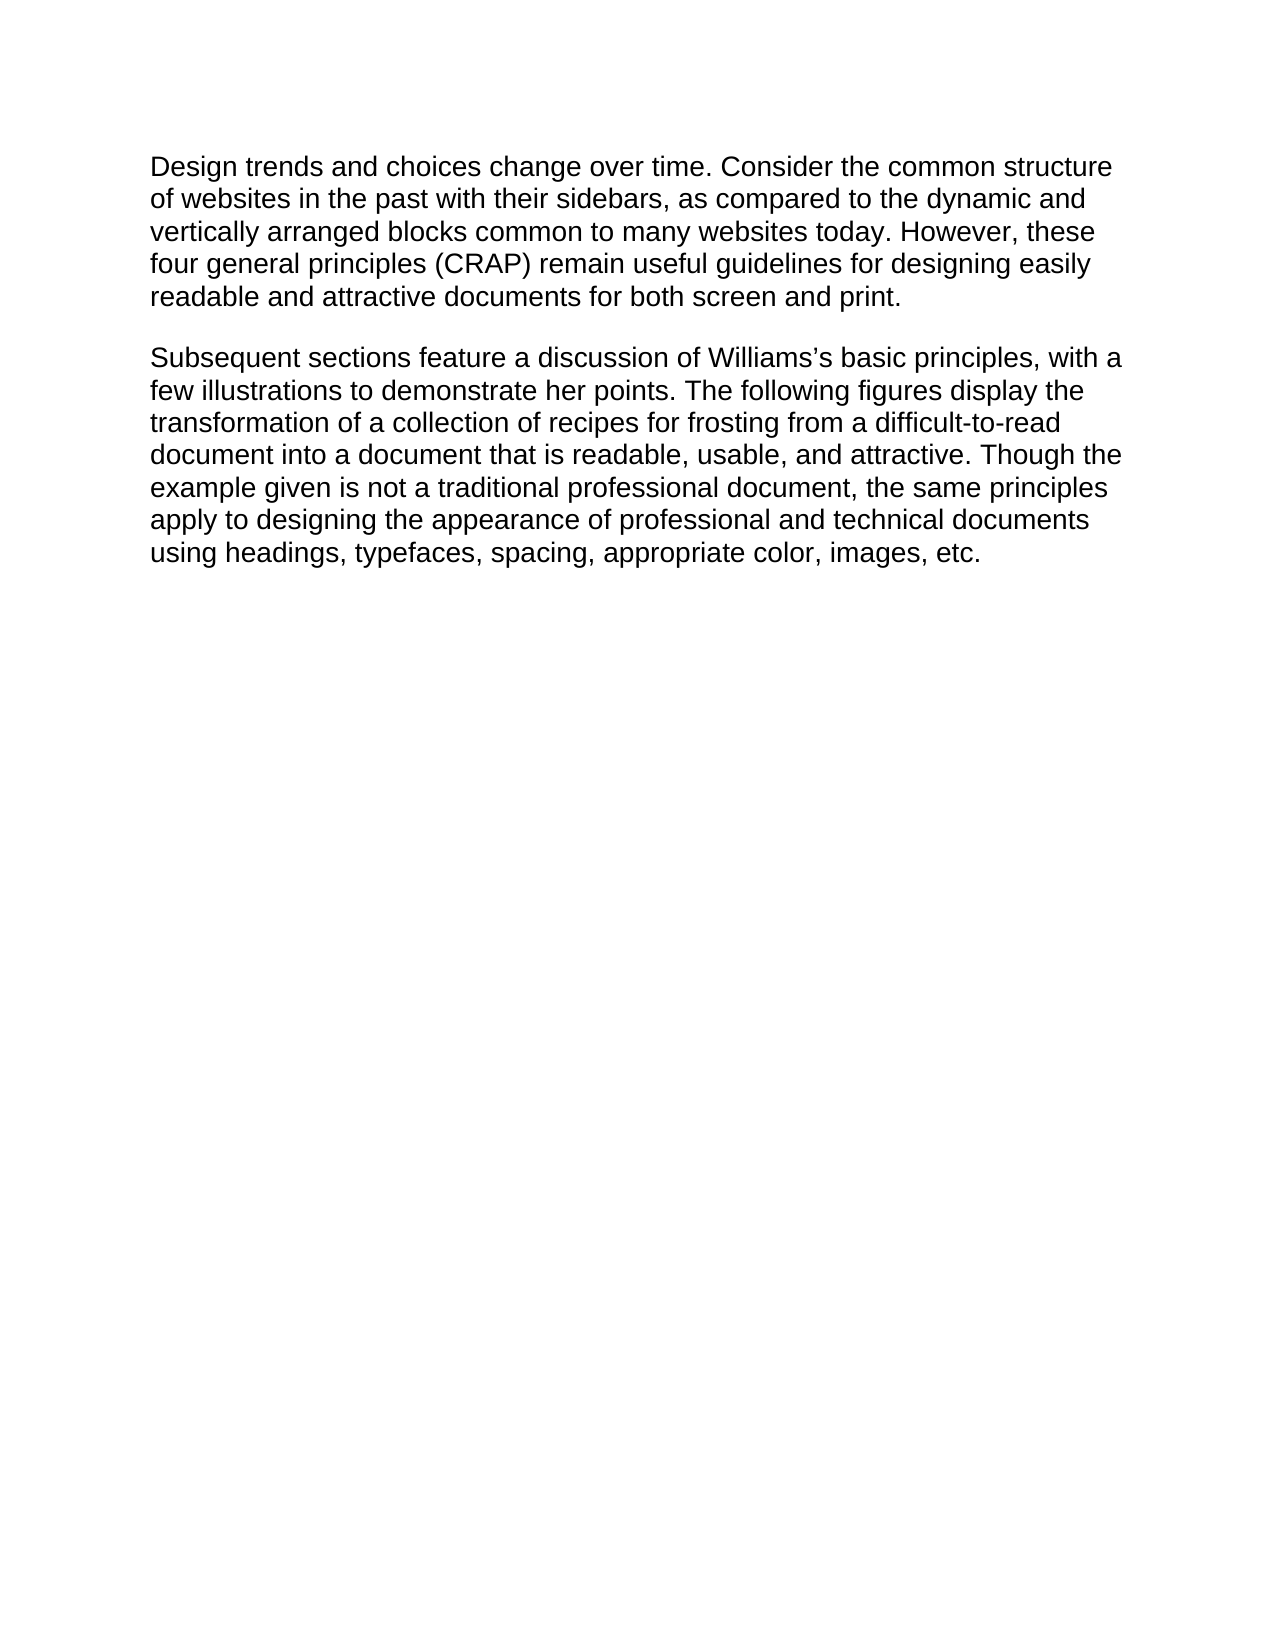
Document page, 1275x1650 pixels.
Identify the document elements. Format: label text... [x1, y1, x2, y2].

text Subsequent sections feature a discussion of Williams’s basic principles, with a few illustrations to demonstrate her points. The following figures display the transformation of a collection of recipes for frosting from a difficult-to-read document into a document that is readable, usable, and attractive. Though the example given is not a traditional professional document, the same principles apply to designing the appearance of professional and technical documents using headings, typefaces, spacing, appropriate color, images, etc. [150, 341, 1125, 568]
text Design trends and choices change over time. Consider the common structure of websites in the past with their sidebars, as compared to the dynamic and vertically arranged blocks common to many websites today. However, these four general principles (CRAP) remain useful guidelines for designing easily readable and attractive documents for both screen and print. [150, 150, 1125, 312]
